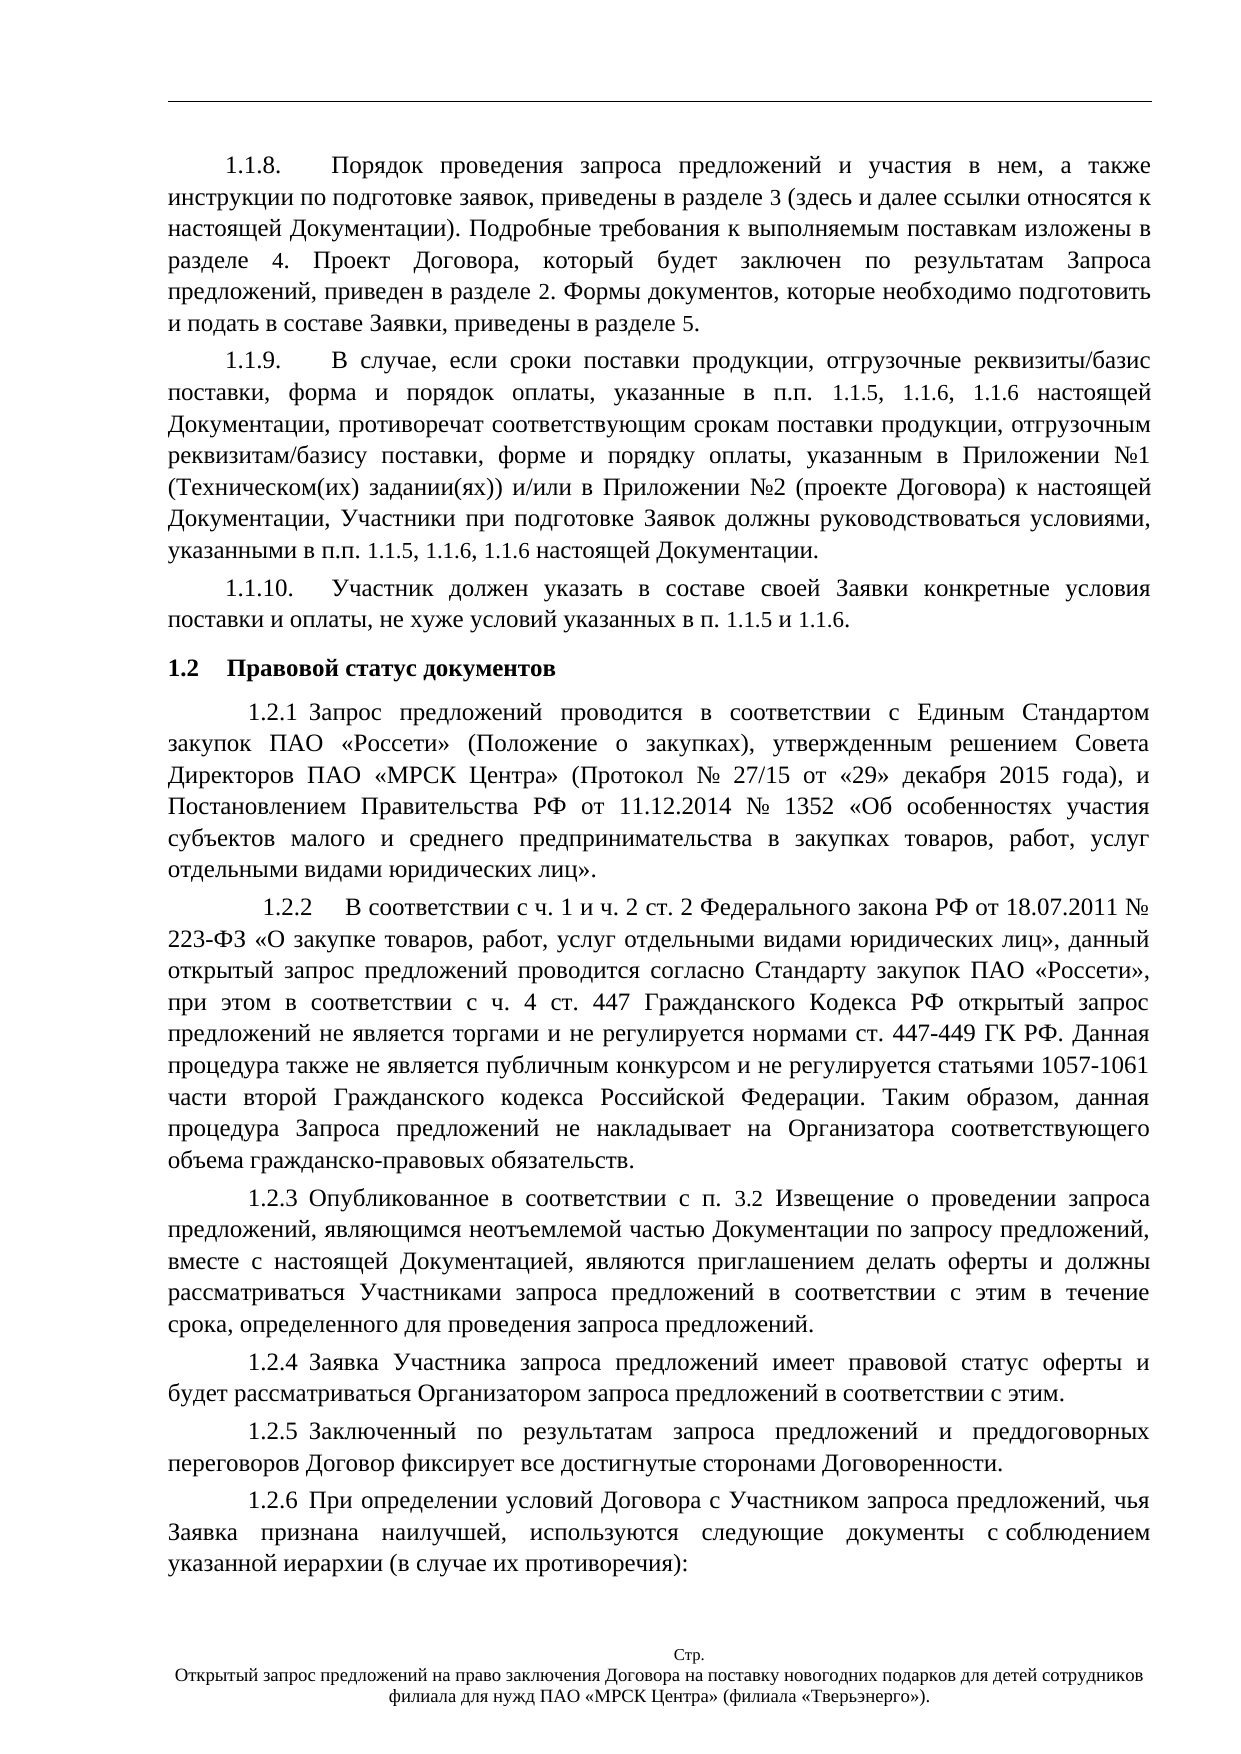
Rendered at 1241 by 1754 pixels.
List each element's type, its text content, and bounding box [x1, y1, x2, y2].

list При определении условий Договора с Участником запроса предложений, чья Заявка признана наилучшей, используются следующие документы с соблюдением указанной иерархии (в случае их противоречия): [168, 1485, 1150, 1577]
list В случае, если сроки поставки продукции, отгрузочные реквизиты/базис поставки, форма и порядок оплаты, указанные в п.п. 1.1.5, 1.1.6, 1.1.7 настоящей Документации, противоречат соответствующим срокам поставки продукции, отгрузочным реквизитам/базису поставки, форме и порядку оплаты, указанным в Приложении №1 (Техническом(их) задании(ях)) и/или в Приложении №2 (проекте Договора) к настоящей Документации, Участники при подготовке Заявок должны руководствоваться условиями, указанными в п.п. 1.1.5, 1.1.6, 1.1.7 настоящей Документации. [168, 346, 1152, 564]
list Порядок проведения запроса предложений и участия в нем, а также инструкции по подготовке заявок, приведены в разделе 3 (здесь и далее ссылки относятся к настоящей Документации). Подробные требования к выполняемым поставкам изложены в разделе 4. Проект Договора, который будет заключен по результатам Запроса предложений, приведен в разделе 2. Формы документов, которые необходимо подготовить и подать в составе Заявки, приведены в разделе 5. [168, 150, 1152, 337]
list Запрос предложений проводится в соответствии с Единым Стандартом закупок ПАО «Россети» (Положение о закупках), утвержденным решением Совета Директоров ПАО «МРСК Центра» (Протокол № 27/15 от «29» декабря 2015 года), и Постановлением Правительства РФ от 11.12.2014 № 1352 «Об особенностях участия субъектов малого и среднего предпринимательства в закупках товаров, работ, услуг отдельными видами юридических лиц». [168, 697, 1150, 883]
subtitle Правовой статус документов [168, 653, 1152, 681]
list Заявка Участника запроса предложений имеет правовой статус оферты и будет рассматриваться Организатором запроса предложений в соответствии с этим. [168, 1347, 1150, 1407]
list Заключенный по результатам запроса предложений и преддоговорных переговоров Договор фиксирует все достигнутые сторонами Договоренности. [168, 1416, 1150, 1476]
list Участник должен указать в составе своей Заявки конкретные условия поставки и оплаты, не хуже условий указанных в п. 1.1.5 и 1.1.7. [168, 573, 1152, 633]
list Опубликованное в соответствии с п. 3.2 Извещение о проведении запроса предложений, являющимся неотъемлемой частью Документации по запросу предложений, вместе с настоящей Документацией, являются приглашением делать оферты и должны рассматриваться Участниками запроса предложений в соответствии с этим в течение срока, определенного для проведения запроса предложений. [168, 1183, 1150, 1338]
list В соответствии с ч. 1 и ч. 2 ст. 2 Федерального закона РФ от 18.07.2011 № 223-ФЗ «О закупке товаров, работ, услуг отдельными видами юридических лиц», данный открытый запрос предложений проводится согласно Стандарту закупок ПАО «Россети», при этом в соответствии с ч. 4 ст. 447 Гражданского Кодекса РФ открытый запрос предложений не является торгами и не регулируется нормами ст. 447-449 ГК РФ. Данная процедура также не является публичным конкурсом и не регулируется статьями 1057-1061 части второй Гражданского кодекса Российской Федерации. Таким образом, данная процедура Запроса предложений не накладывает на Организатора соответствующего объема гражданско-правовых обязательств. [168, 892, 1150, 1173]
